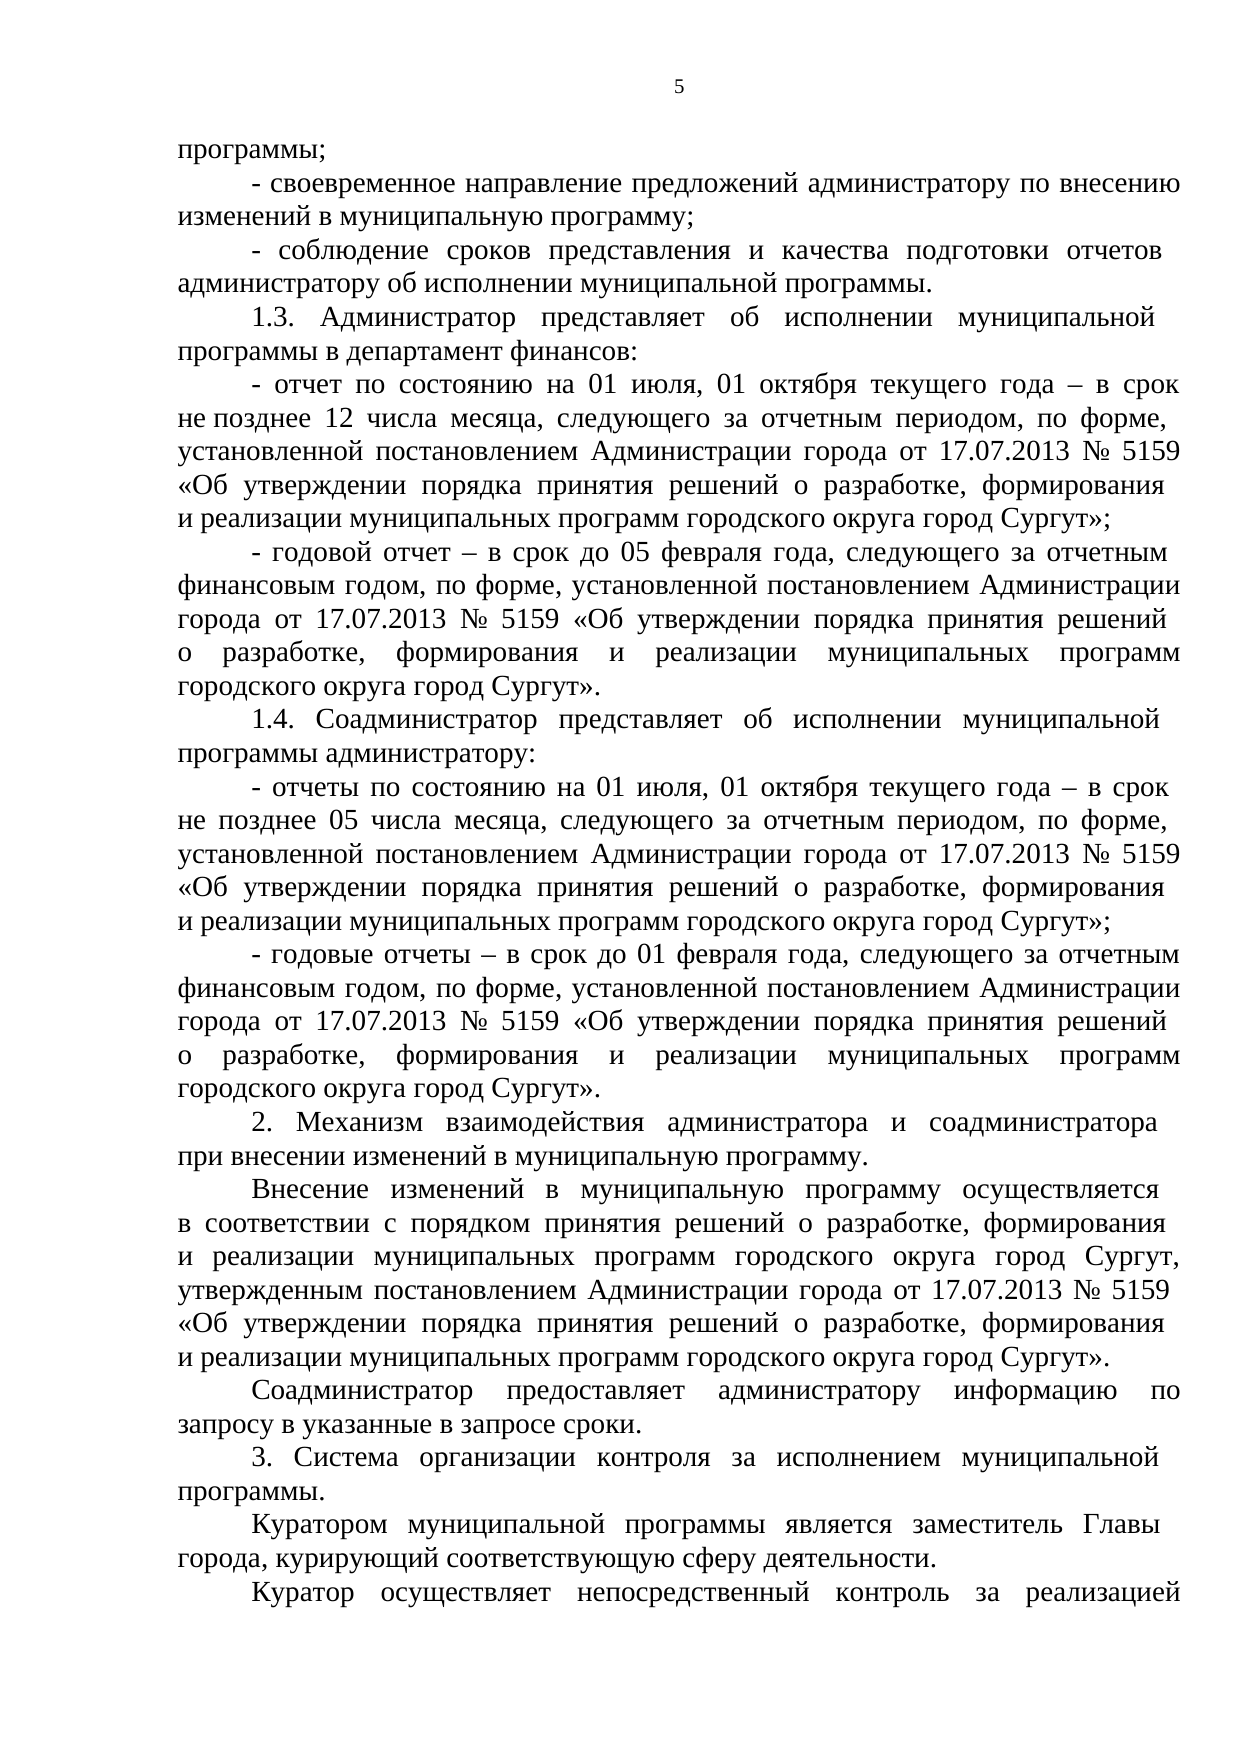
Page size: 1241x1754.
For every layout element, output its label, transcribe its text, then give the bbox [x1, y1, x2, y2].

text - соблюдение сроков представления и качества подготовки отчетов администратору об исполнении муниципальной программы. [177, 232, 1181, 299]
text - годовые отчеты – в срок до 01 февраля года, следующего за отчетным финансовым годом, по форме, установленной постановлением Администрации города от 17.07.2013 № 5159 «Об утверждении порядка принятия решений о разработке, формирования и реализации муниципальных программ городского округа город Сургут». [177, 936, 1181, 1104]
text 2. Механизм взаимодействия администратора и соадминистратора при внесении изменений в муниципальную программу. [177, 1104, 1181, 1171]
text 3. Система организации контроля за исполнением муниципальной программы. [177, 1439, 1181, 1507]
text Куратором муниципальной программы является заместитель Главы города, курирующий соответствующую сферу деятельности. [177, 1507, 1181, 1574]
text - отчет по состоянию на 01 июля, 01 октября текущего года – в срок не позднее 12 числа месяца, следующего за отчетным периодом, по форме, установленной постановлением Администрации города от 17.07.2013 № 5159 «Об утверждении порядка принятия решений о разработке, формирования и реализации муниципальных программ городского округа город Сургут»; [177, 366, 1181, 534]
text Внесение изменений в муниципальную программу осуществляется в соответствии с порядком принятия решений о разработке, формирования и реализации муниципальных программ городского округа город Сургут, утвержденным постановлением Администрации города от 17.07.2013 № 5159 «Об утверждении порядка принятия решений о разработке, формирования и реализации муниципальных программ городского округа город Сургут». [177, 1171, 1181, 1372]
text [177, 1574, 1181, 1607]
text 1.3. Администратор представляет об исполнении муниципальной программы в департамент финансов: [177, 299, 1181, 366]
text Соадминистратор предоставляет администратору информацию по запросу в указанные в запросе сроки. [177, 1372, 1181, 1439]
text - отчеты по состоянию на 01 июля, 01 октября текущего года – в срок не позднее 05 числа месяца, следующего за отчетным периодом, по форме, установленной постановлением Администрации города от 17.07.2013 № 5159 «Об утверждении порядка принятия решений о разработке, формирования и реализации муниципальных программ городского округа город Сургут»; [177, 769, 1181, 936]
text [177, 131, 1181, 165]
text 1.4. Соадминистратор представляет об исполнении муниципальной программы администратору: [177, 702, 1181, 769]
text - своевременное направление предложений администратору по внесению изменений в муниципальную программу; [177, 165, 1181, 232]
text - годовой отчет – в срок до 05 февраля года, следующего за отчетным финансовым годом, по форме, установленной постановлением Администрации города от 17.07.2013 № 5159 «Об утверждении порядка принятия решений о разработке, формирования и реализации муниципальных программ городского округа город Сургут». [177, 534, 1181, 702]
